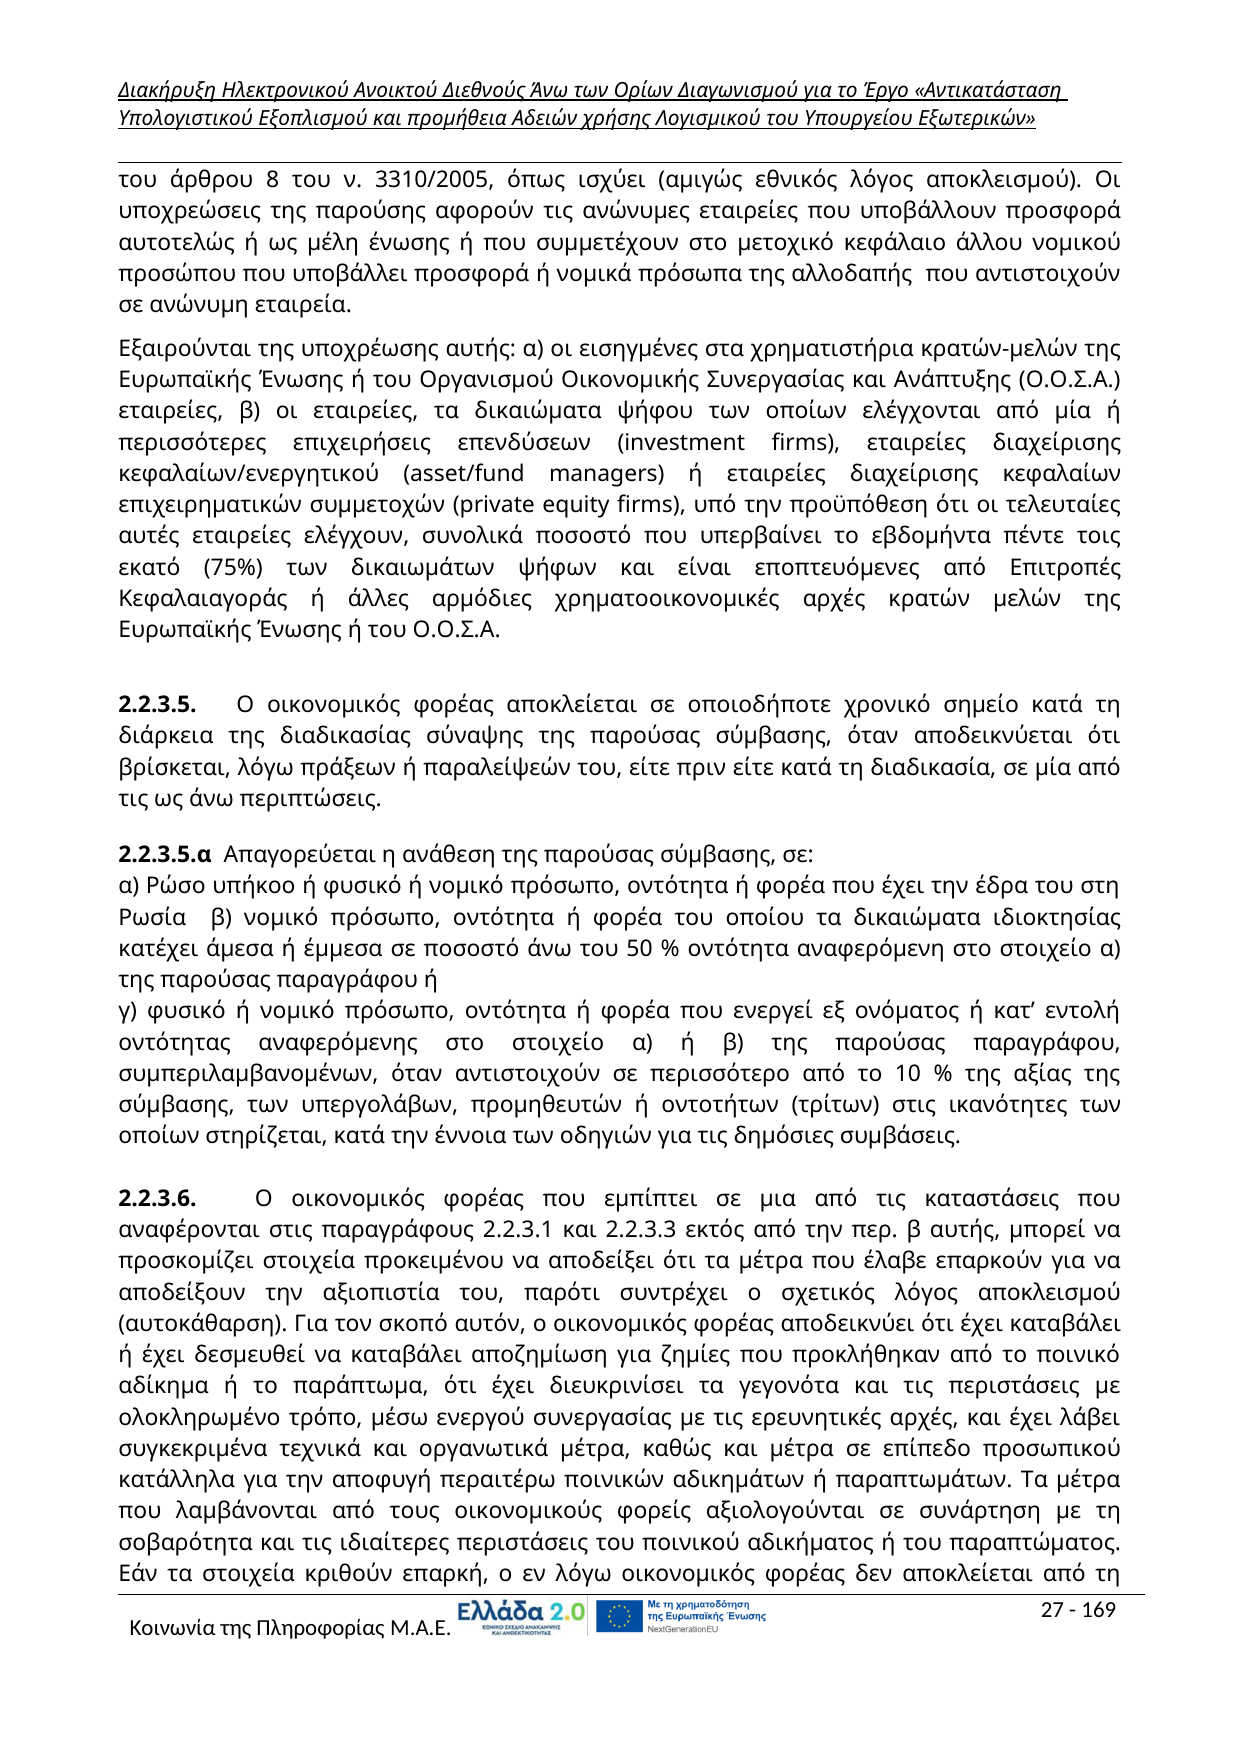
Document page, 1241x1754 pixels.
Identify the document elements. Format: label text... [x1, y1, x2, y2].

text γ) φυσικό ή νομικό πρόσωπο, οντότητα ή φορέα που ενεργεί εξ ονόματος ή κατ’ εντολή οντότητας αναφερόμενης στο στοιχείο α) ή β) της παρούσας παραγράφου, συμπεριλαμβανομένων, όταν αντιστοιχούν σε περισσότερο από το 10 % της αξίας της σύμβασης, των υπεργολάβων, προμηθευτών ή οντοτήτων (τρίτων) στις ικανότητες των οποίων στηρίζεται, κατά την έννοια των οδηγιών για τις δημόσιες συμβάσεις. [118, 994, 1122, 1151]
list Ο οικονομικός φορέας αποκλείεται σε οποιοδήποτε χρονικό σημείο κατά τη διάρκεια της διαδικασίας σύναψης της παρούσας σύμβασης, όταν αποδεικνύεται ότι βρίσκεται, λόγω πράξεων ή παραλείψεών του, είτε πριν είτε κατά τη διαδικασία, σε μία από τις ως άνω περιπτώσεις. [118, 688, 1122, 813]
text α) Ρώσο υπήκοο ή φυσικό ή νομικό πρόσωπο, οντότητα ή φορέα που έχει την έδρα του στη Ρωσία β) νομικό πρόσωπο, οντότητα ή φορέα του οποίου τα δικαιώματα ιδιοκτησίας κατέχει άμεσα ή έμμεσα σε ποσοστό άνω του 50 % οντότητα αναφερόμενη στο στοιχείο α) της παρούσας παραγράφου ή [118, 869, 1122, 994]
picture [456, 1595, 770, 1636]
text 2.2.3.5.α Απαγορεύεται η ανάθεση της παρούσας σύμβασης, σε: [118, 838, 1122, 869]
list Εξαιρούνται της υποχρέωσης αυτής: α) οι εισηγμένες στα χρηματιστήρια κρατών-μελών της Ευρωπαϊκής Ένωσης ή του Οργανισμού Οικονομικής Συνεργασίας και Ανάπτυξης (Ο.Ο.Σ.Α.) εταιρείες, β) οι εταιρείες, τα δικαιώματα ψήφου των οποίων ελέγχονται από μία ή περισσότερες επιχειρήσεις επενδύσεων (investment firms), εταιρείες διαχείρισης κεφαλαίων/ενεργητικού (asset/fund managers) ή εταιρείες διαχείρισης κεφαλαίων επιχειρηματικών συμμετοχών (private equity firms), υπό την προϋπόθεση ότι οι τελευταίες αυτές εταιρείες ελέγχουν, συνολικά ποσοστό που υπερβαίνει το εβδομήντα πέντε τοις εκατό (75%) των δικαιωμάτων ψήφων και είναι εποπτευόμενες από Επιτροπές Κεφαλαιαγοράς ή άλλες αρμόδιες χρηματοοικονομικές αρχές κρατών μελών της Ευρωπαϊκής Ένωσης ή του Ο.Ο.Σ.Α. [118, 332, 1122, 644]
